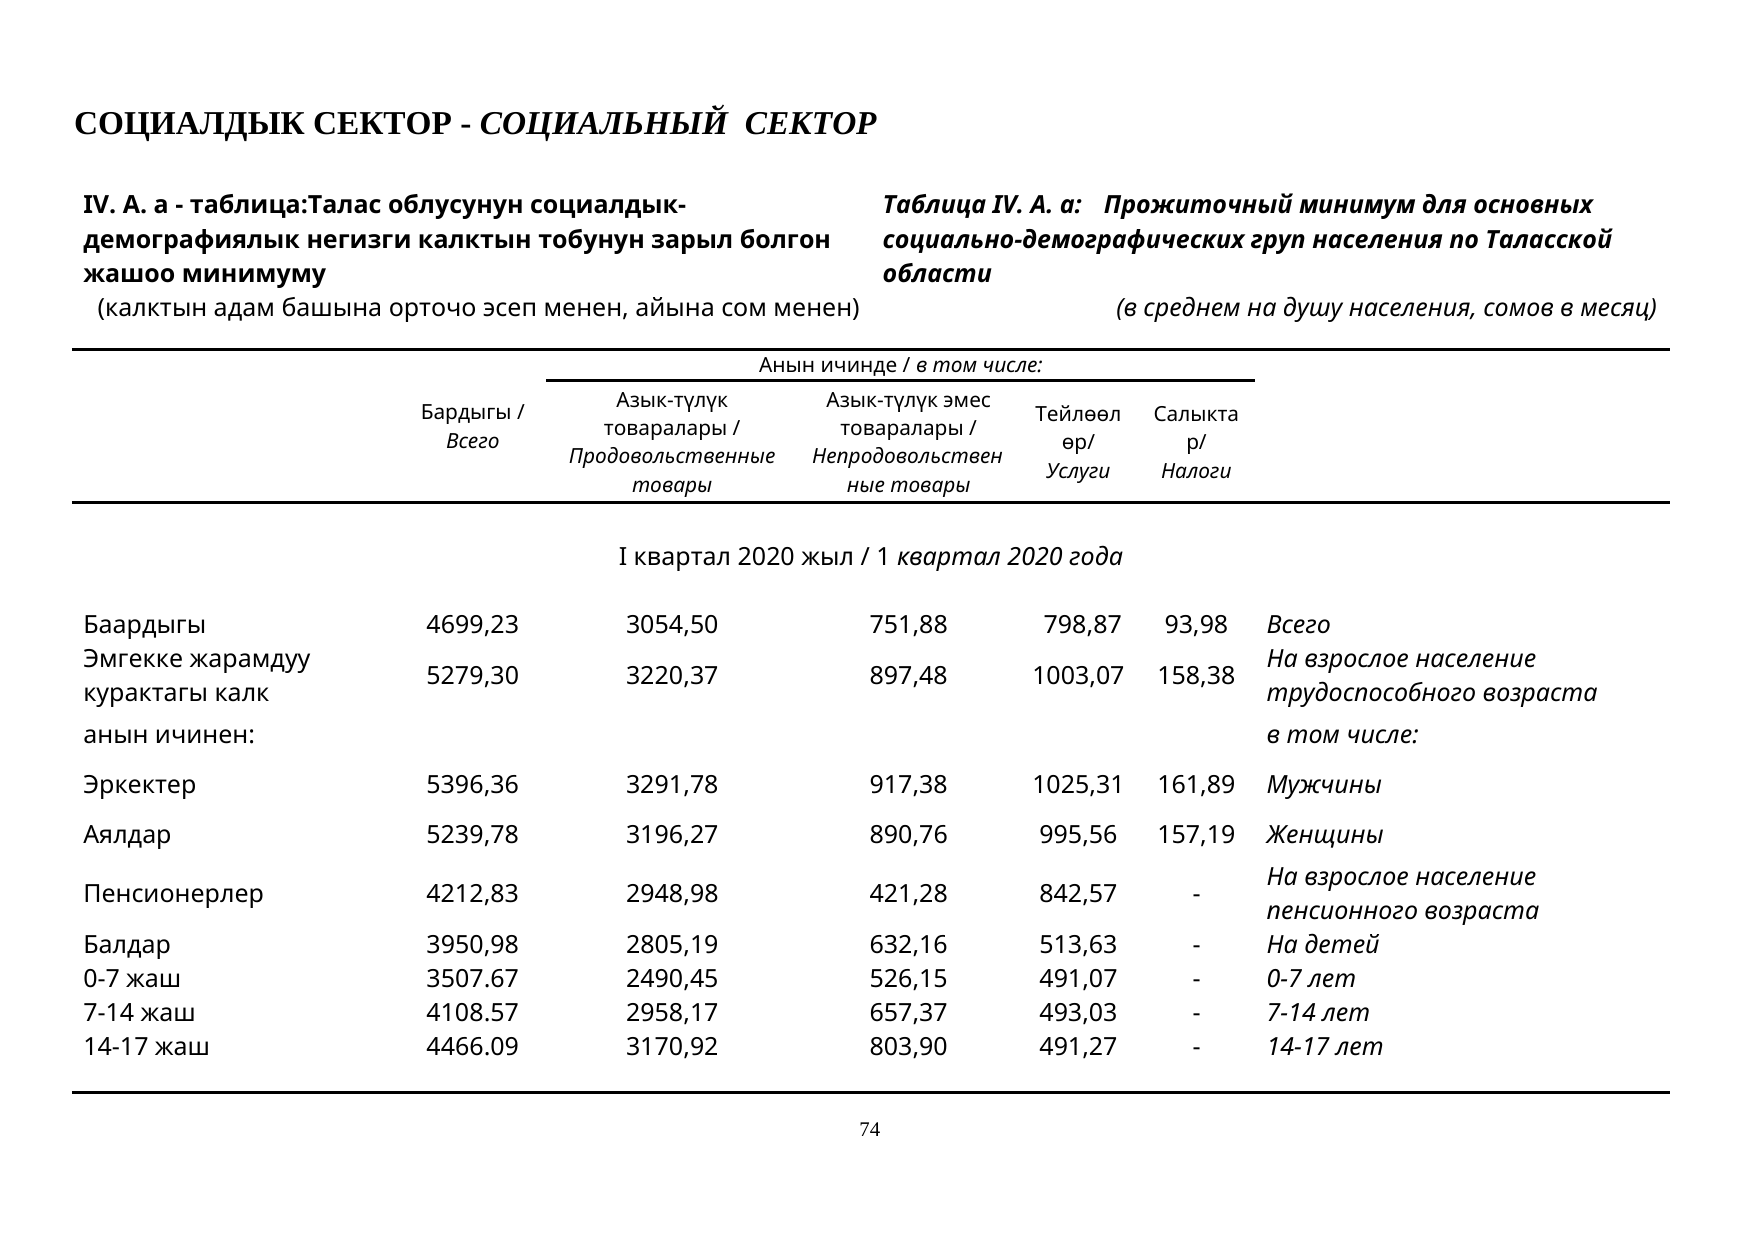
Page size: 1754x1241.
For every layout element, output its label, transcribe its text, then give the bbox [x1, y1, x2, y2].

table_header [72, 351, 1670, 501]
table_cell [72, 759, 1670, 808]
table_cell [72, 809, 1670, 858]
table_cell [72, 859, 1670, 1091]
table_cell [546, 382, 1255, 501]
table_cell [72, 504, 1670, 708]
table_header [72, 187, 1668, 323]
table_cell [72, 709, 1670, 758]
text СОЦИАЛДЫК СЕКТОР - СОЦИАЛЬНЫЙ СЕКТОР [74, 103, 1665, 142]
